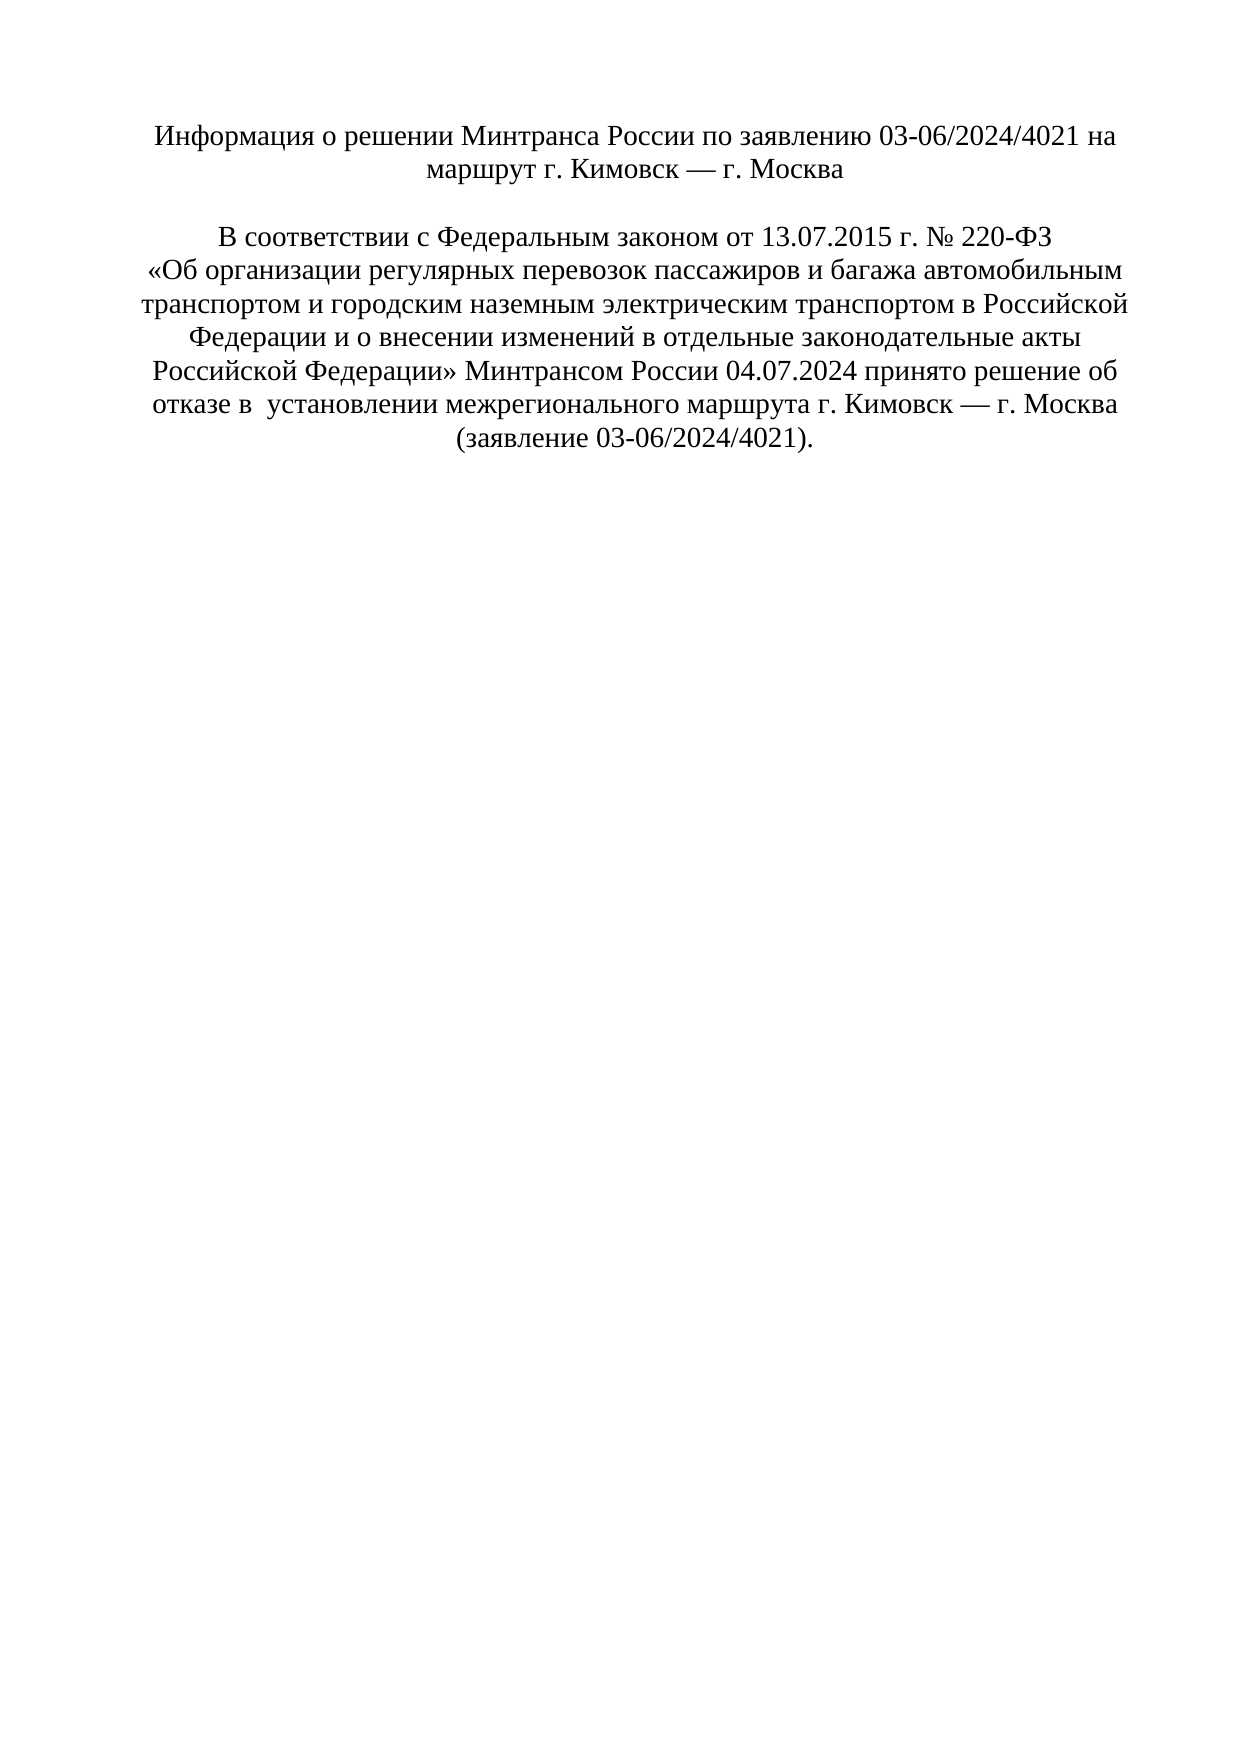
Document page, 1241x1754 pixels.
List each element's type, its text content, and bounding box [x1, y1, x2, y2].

text Информация о решении Минтранса России по заявлению 03-06/2024/4021 на маршрут г. Кимовск — г. Москва [118, 118, 1152, 185]
text В соответствии с Федеральным законом от 13.07.2015 г. № 220-ФЗ «Об организации регулярных перевозок пассажиров и багажа автомобильным транспортом и городским наземным электрическим транспортом в Российской Федерации и о внесении изменений в отдельные законодательные акты Российской Федерации» Минтрансом России 04.07.2024 принято решение об отказе в установлении межрегионального маршрута г. Кимовск — г. Москва (заявление 03-06/2024/4021). [118, 219, 1152, 453]
